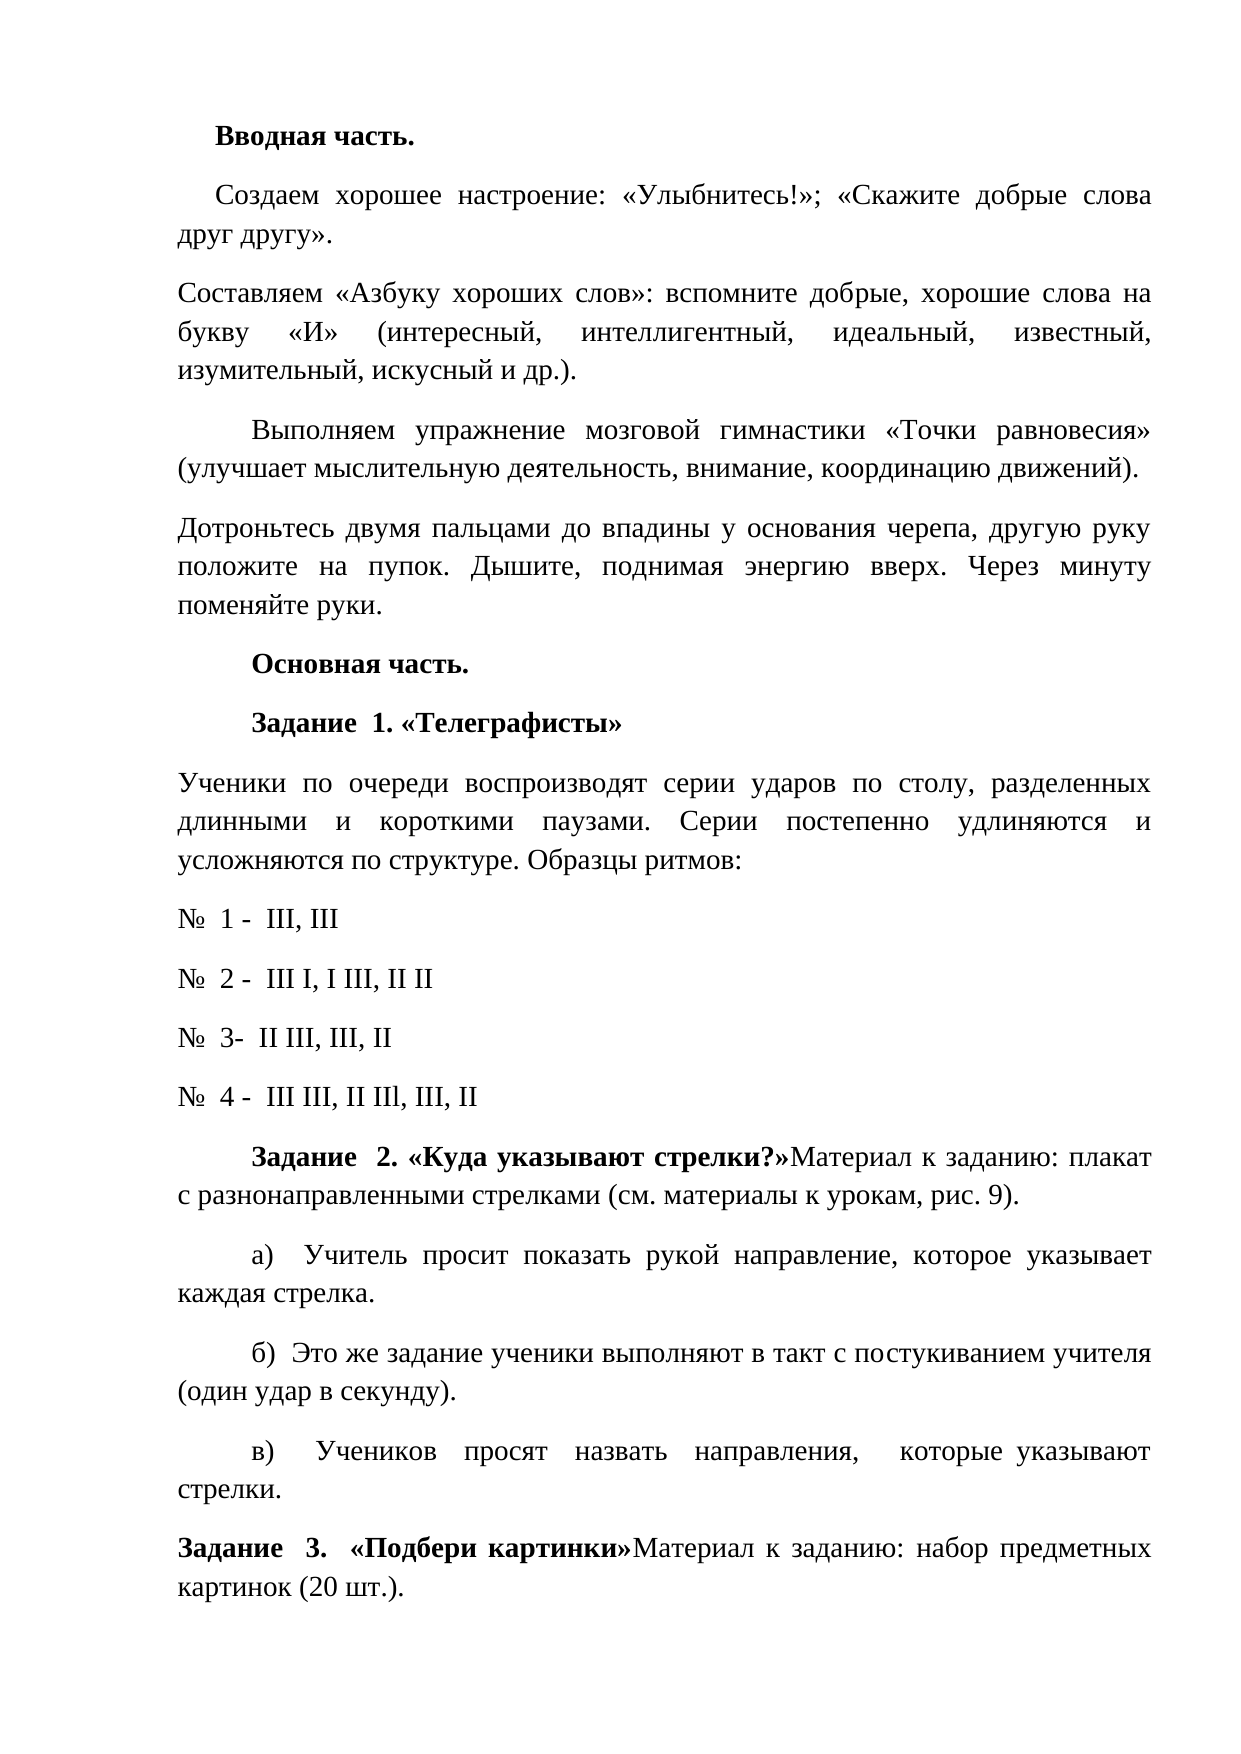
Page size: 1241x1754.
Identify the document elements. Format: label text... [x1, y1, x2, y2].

text Задание 1. «Телеграфисты» [177, 706, 1152, 739]
text № 3- II III, III, II [177, 1020, 1152, 1054]
text Выполняем упражнение мозговой гимнастики «Точки равновесия» (улучшает мыслительную деятельность, внимание, координацию движений). [177, 412, 1152, 484]
text а) Учитель просит показать рукой направление, которое указывает каждая стрелка. [177, 1237, 1152, 1309]
text Дотроньтесь двумя пальцами до впадины у основания черепа, другую руку положите на пупок. Дышите, поднимая энергию вверх. Через минуту поменяйте руки. [177, 510, 1152, 620]
text Задание 2. «Куда указывают стрелки?»Материал к заданию: плакат с разнонаправленными стрелками (см. материалы к урокам, рис. 9). [177, 1139, 1152, 1211]
text Ученики по очереди воспроизводят серии ударов по столу, разделенных длинными и короткими паузами. Серии постепенно удлиняются и усложняются по структуре. Образцы ритмов: [177, 765, 1152, 876]
text Задание 3. «Подбери картинки»Материал к заданию: набор предметных картинок (20 шт.). [177, 1531, 1152, 1603]
text № 1 - III, III [177, 901, 1152, 935]
text в) Учеников просят назвать направления, которые указывают стрелки. [177, 1433, 1152, 1505]
text б) Это же задание ученики выполняют в такт с постукиванием учителя (один удар в секунду). [177, 1335, 1152, 1407]
text Составляем «Азбуку хороших слов»: вспомните добрые, хорошие слова на букву «И» (интересный, интеллигентный, идеальный, известный, изумительный, искусный и др.). [177, 275, 1152, 386]
text Создаем хорошее настроение: «Улыбнитесь!»; «Скажите добрые слова друг другу». [177, 177, 1152, 249]
text № 4 - III III, II IIl, III, II [177, 1079, 1152, 1113]
text Основная часть. [177, 646, 1152, 680]
text Вводная часть. [177, 118, 1152, 152]
text № 2 - III I, I III, II II [177, 961, 1152, 994]
